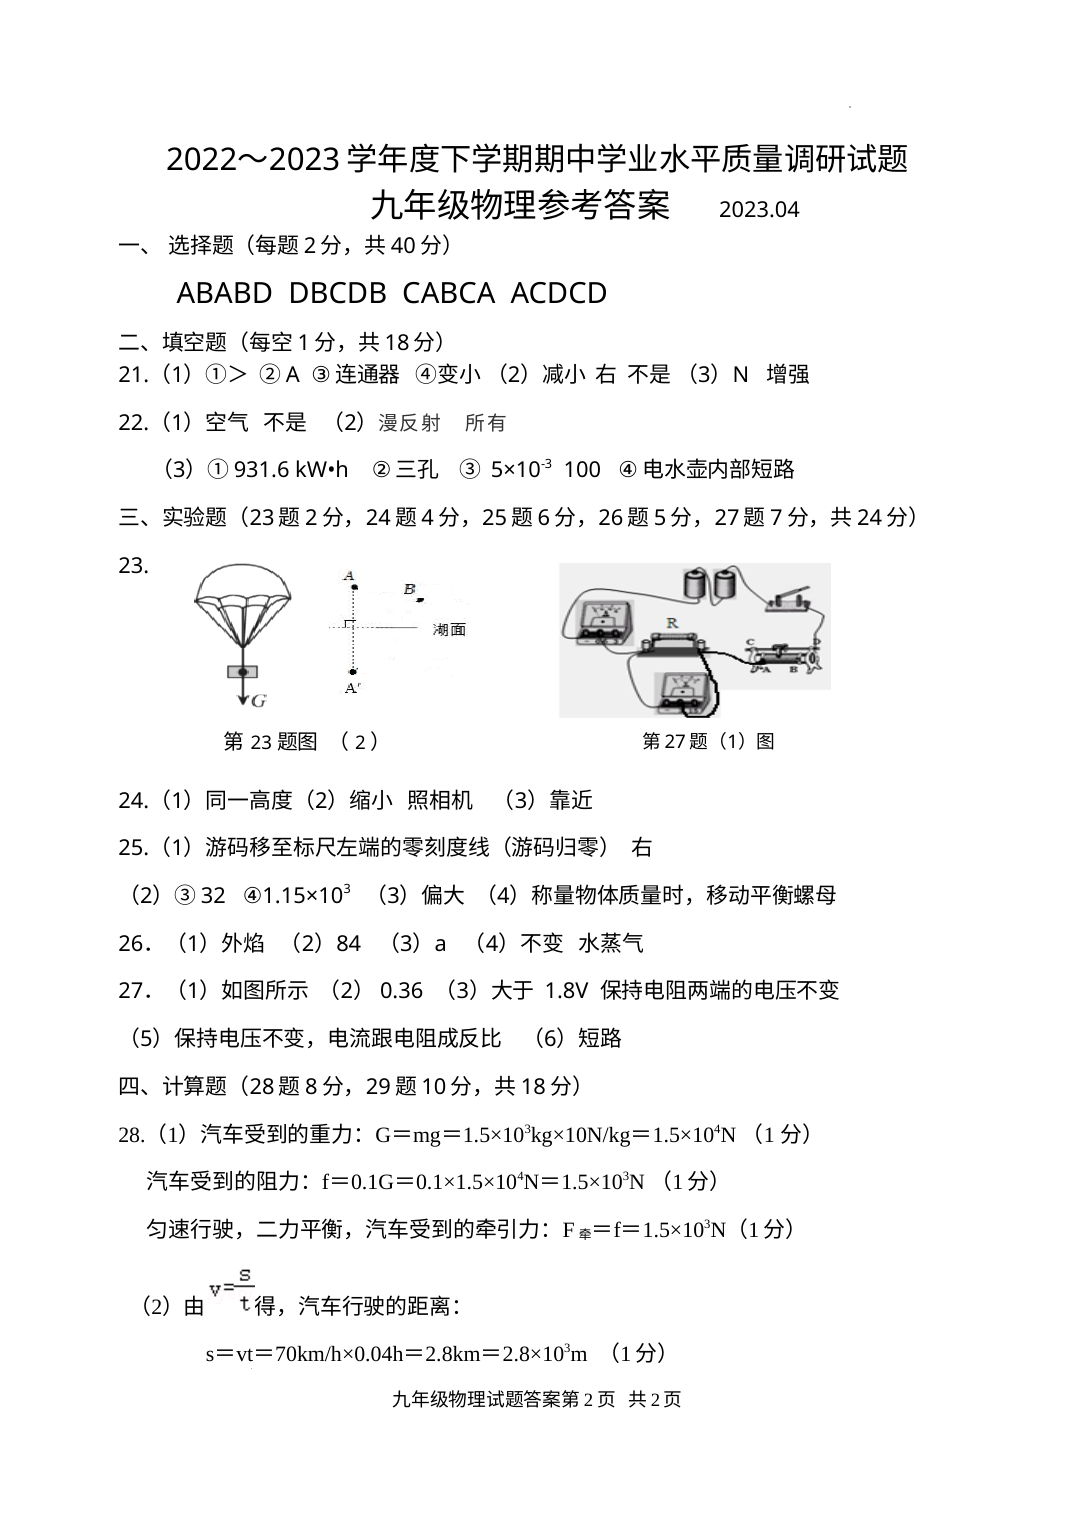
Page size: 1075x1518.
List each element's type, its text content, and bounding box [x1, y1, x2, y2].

text 24.（1）同一高度（2）缩小 照相机 （3）靠近 [118, 783, 957, 814]
list 选择题（每题2分，共40分） [118, 227, 957, 260]
text （3）①931.6 kW•h ②三孔 ③ 5×10-3 100 ④电水壶内部短路 [118, 452, 957, 484]
text （2）由得，汽车行驶的距离： [118, 1259, 957, 1320]
text 匀速行驶，二力平衡，汽车受到的牵引力：F牵＝f＝1.5×103N（1分） [147, 1212, 957, 1243]
text ABABD DBCDB CABCA ACDCD [118, 260, 957, 325]
text 汽车受到的阻力：f＝0.1G＝0.1×1.5×104N＝1.5×103N （1分） [147, 1164, 957, 1196]
text 25.（1）游码移至标尺左端的零刻度线（游码归零） 右 [118, 830, 957, 862]
picture [190, 581, 473, 711]
text 四、计算题（28题8分，29题10分，共18分） [118, 1068, 957, 1101]
list 23. [118, 548, 957, 581]
text （5）保持电压不变，电流跟电阻成反比 （6）短路 [118, 1021, 957, 1052]
text 28.（1）汽车受到的重力：G＝mg＝1.5×103kg×10N/kg＝1.5×104N （1 分） [118, 1117, 957, 1148]
text 27．（1）如图所示 （2） 0.36 （3）大于 1.8V 保持电阻两端的电压不变 [118, 973, 957, 1005]
text 21.（1）①＞ ② A ③连通器 ④变小 （2）减小 右 不是 （3）N 增强 [118, 357, 957, 389]
text 26．（1）外焰 （2）84 （3）a （4）不变 水蒸气 [118, 926, 957, 957]
text 2022～2023学年度下学期期中学业水平质量调研试题 [118, 134, 957, 179]
text （2）③32 ④1.15×103 （3）偏大 （4）称量物体质量时，移动平衡螺母 [118, 878, 957, 910]
text 22.（1）空气 不是 （2）漫反射 所有 [118, 405, 957, 437]
text 九年级物理参考答案 2023.04 [118, 179, 957, 227]
picture [547, 561, 831, 722]
text 二、填空题（每空1分，共18分） [118, 325, 957, 357]
text s＝vt＝70km/h×0.04h＝2.8km＝2.8×103m （1分） [118, 1336, 957, 1368]
picture [205, 1259, 255, 1314]
text 三、实验题（23题2分，24题4分，25题6分，26题5分，27题7分，共24分） [118, 500, 957, 533]
